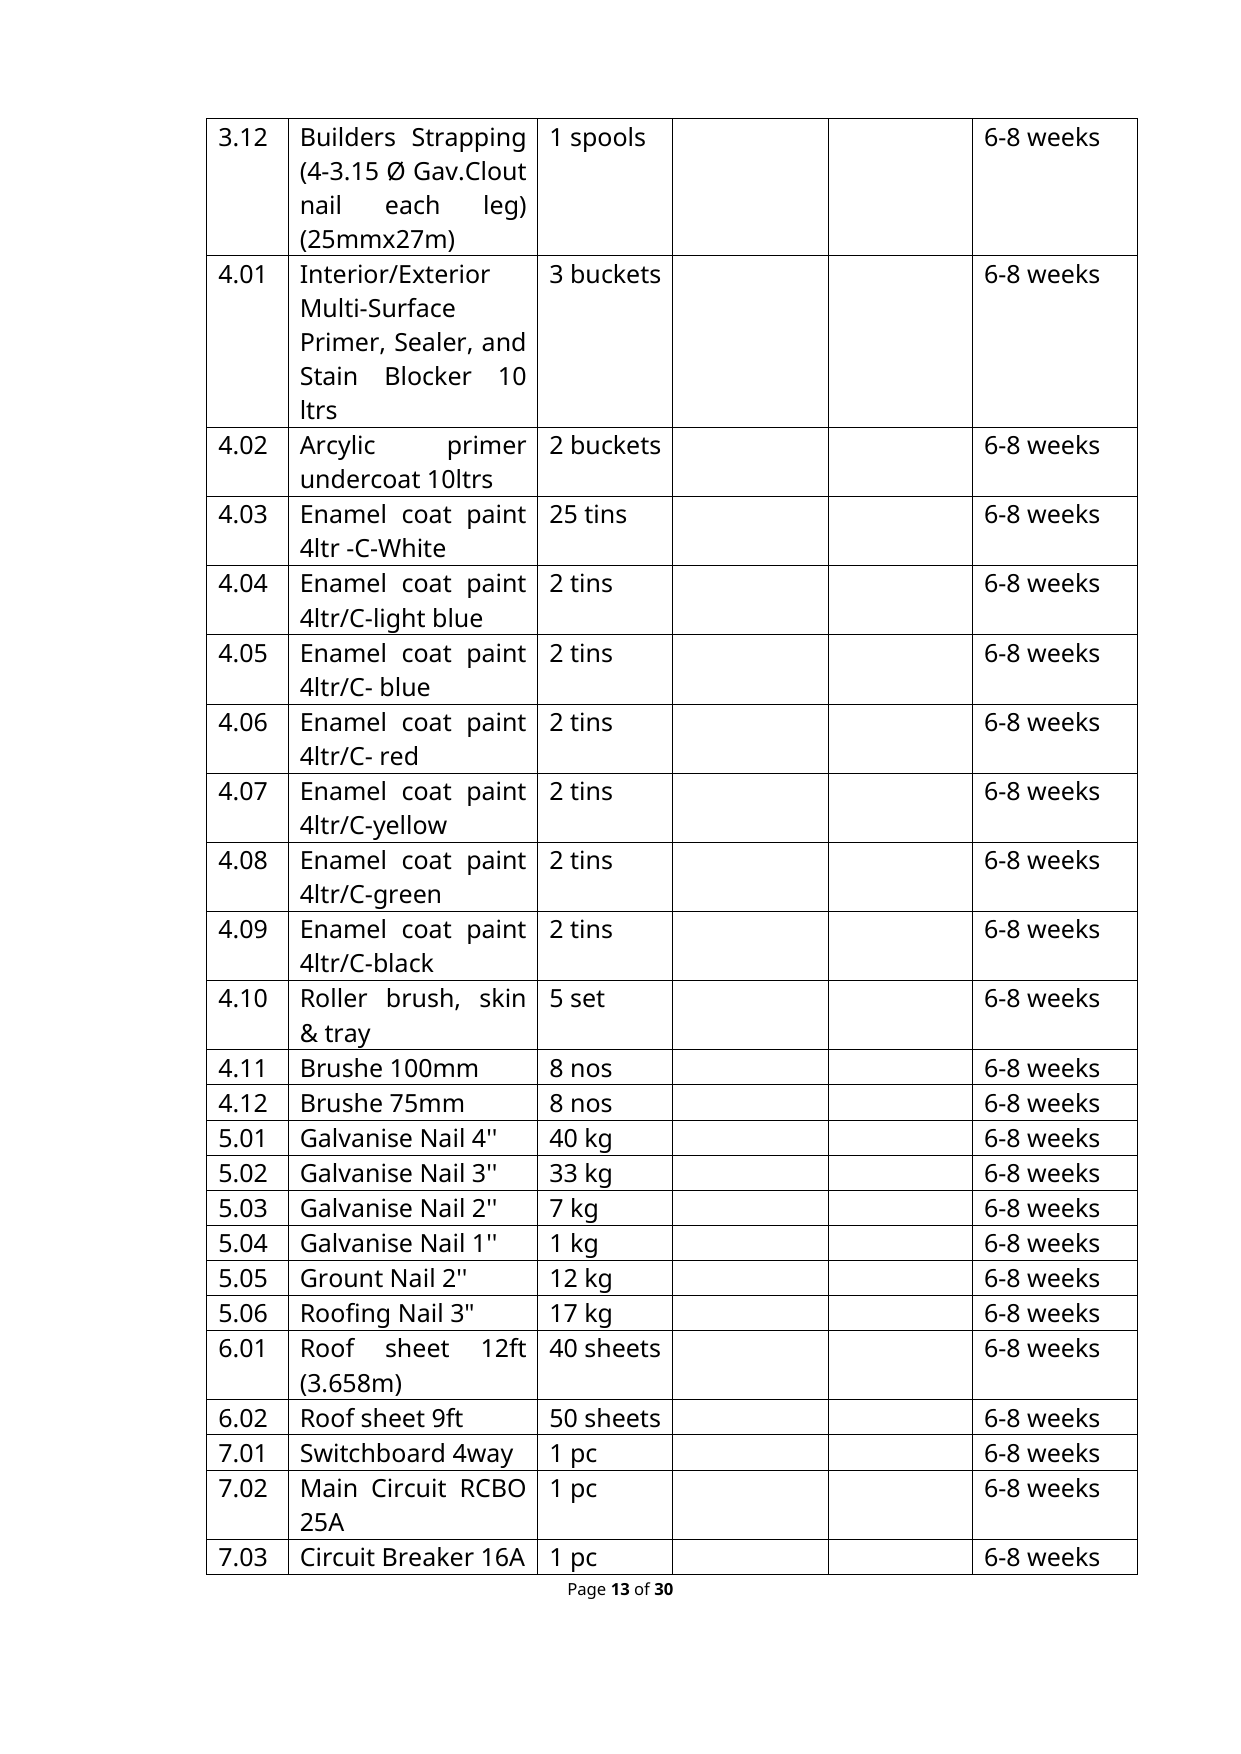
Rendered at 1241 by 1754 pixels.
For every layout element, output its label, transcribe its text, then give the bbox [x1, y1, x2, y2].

table_cell [673, 1296, 828, 1330]
table_cell 2 tins [538, 774, 672, 842]
table_cell [673, 256, 828, 427]
table_cell 7.01 [207, 1435, 288, 1469]
table_cell 5.04 [207, 1226, 288, 1260]
table_cell Enamel coat paint 4ltr -C-White [289, 497, 537, 565]
table_cell 4.03 [207, 497, 288, 565]
table_cell [829, 256, 972, 427]
table_cell 8 nos [538, 1085, 672, 1119]
table_cell Interior/Exterior Multi-Surface Primer, Sealer, and Stain Blocker 10 ltrs [289, 256, 537, 427]
table_cell 2 tins [538, 566, 672, 634]
table_cell 40 sheets [538, 1331, 672, 1399]
table_cell 6-8 weeks [973, 428, 1137, 496]
table_cell 4.06 [207, 705, 288, 773]
table_cell [673, 705, 828, 773]
table_cell Enamel coat paint 4ltr/C-yellow [289, 774, 537, 842]
table_cell [829, 1085, 972, 1119]
table_cell Brushe 100mm [289, 1050, 537, 1084]
table_cell [829, 1191, 972, 1225]
table_cell [673, 1121, 828, 1154]
table_cell Roofing Nail 3" [289, 1296, 537, 1330]
table_cell [829, 497, 972, 565]
table_cell 6-8 weeks [973, 774, 1137, 842]
table_cell [673, 843, 828, 911]
table_cell [829, 1471, 972, 1539]
table_cell 12 kg [538, 1261, 672, 1295]
table_cell [673, 1226, 828, 1260]
table_cell 6-8 weeks [973, 705, 1137, 773]
table_cell [829, 1400, 972, 1434]
table_cell Roof sheet 9ft [289, 1400, 537, 1434]
table_cell [829, 843, 972, 911]
table_cell 6.01 [207, 1331, 288, 1399]
table_cell 6-8 weeks [973, 1261, 1137, 1295]
table_cell 2 tins [538, 912, 672, 980]
table_cell 40 kg [538, 1121, 672, 1154]
table_cell 6-8 weeks [973, 1085, 1137, 1119]
table_cell [673, 774, 828, 842]
table_cell 4.07 [207, 774, 288, 842]
table_cell 6.02 [207, 1400, 288, 1434]
table_cell 4.04 [207, 566, 288, 634]
table_cell 6-8 weeks [973, 1121, 1137, 1154]
table_cell [673, 1085, 828, 1119]
table_cell 6-8 weeks [973, 1400, 1137, 1434]
table_cell [829, 1121, 972, 1154]
table_cell [673, 566, 828, 634]
table_cell [829, 981, 972, 1049]
table_cell Galvanise Nail 2'' [289, 1191, 537, 1225]
table_cell [829, 912, 972, 980]
table_cell 4.02 [207, 428, 288, 496]
table_cell 1 spools [538, 119, 672, 255]
table_cell 4.10 [207, 981, 288, 1049]
table_cell Arcylic primer undercoat 10ltrs [289, 428, 537, 496]
table_cell [673, 1156, 828, 1190]
table_cell [829, 1226, 972, 1260]
table_cell 5.01 [207, 1121, 288, 1154]
table_cell [829, 119, 972, 255]
table_cell [829, 1435, 972, 1469]
table_cell [829, 1261, 972, 1295]
table_cell [673, 1261, 828, 1295]
table_cell 5.05 [207, 1261, 288, 1295]
table_cell Enamel coat paint 4ltr/C-black [289, 912, 537, 980]
table_cell [673, 1540, 828, 1574]
table_cell 5.03 [207, 1191, 288, 1225]
table_cell 3.12 [207, 119, 288, 255]
table_cell [673, 1400, 828, 1434]
table_cell [829, 705, 972, 773]
table_cell Grount Nail 2'' [289, 1261, 537, 1295]
table_cell 7.02 [207, 1471, 288, 1539]
table_cell 6-8 weeks [973, 1471, 1137, 1539]
table_cell 5 set [538, 981, 672, 1049]
table_cell 6-8 weeks [973, 497, 1137, 565]
table_cell [673, 428, 828, 496]
table_cell 2 tins [538, 635, 672, 703]
table_cell 6-8 weeks [973, 566, 1137, 634]
table_cell [673, 1050, 828, 1084]
table_cell [673, 981, 828, 1049]
table_cell [673, 119, 828, 255]
table_cell 50 sheets [538, 1400, 672, 1434]
table_cell [673, 1435, 828, 1469]
table_cell Galvanise Nail 1'' [289, 1226, 537, 1260]
table_cell 5.06 [207, 1296, 288, 1330]
table_cell 7.03 [207, 1540, 288, 1574]
table_cell Roof sheet 12ft (3.658m) [289, 1331, 537, 1399]
table_cell Enamel coat paint 4ltr/C- red [289, 705, 537, 773]
table_cell 6-8 weeks [973, 1331, 1137, 1399]
table_cell 4.09 [207, 912, 288, 980]
table_cell 1 pc [538, 1540, 672, 1574]
table_cell Roller brush, skin & tray [289, 981, 537, 1049]
table_cell [829, 1331, 972, 1399]
table_cell [673, 1191, 828, 1225]
table_cell 6-8 weeks [973, 1540, 1137, 1574]
table_cell [829, 1540, 972, 1574]
table_cell 6-8 weeks [973, 981, 1137, 1049]
table_cell 4.05 [207, 635, 288, 703]
table_cell 2 tins [538, 843, 672, 911]
table_cell Enamel coat paint 4ltr/C-light blue [289, 566, 537, 634]
table_cell Circuit Breaker 16A [289, 1540, 537, 1574]
table_cell [673, 912, 828, 980]
table_cell 5.02 [207, 1156, 288, 1190]
table_cell [673, 635, 828, 703]
table_cell 6-8 weeks [973, 843, 1137, 911]
table_cell [829, 1156, 972, 1190]
table_cell 2 tins [538, 705, 672, 773]
table_cell 6-8 weeks [973, 1226, 1137, 1260]
table_cell 1 pc [538, 1471, 672, 1539]
table_cell 6-8 weeks [973, 1156, 1137, 1190]
table_cell 3 buckets [538, 256, 672, 427]
table_cell 33 kg [538, 1156, 672, 1190]
table_cell 1 pc [538, 1435, 672, 1469]
table_cell 6-8 weeks [973, 256, 1137, 427]
table_cell 6-8 weeks [973, 1296, 1137, 1330]
table_cell Brushe 75mm [289, 1085, 537, 1119]
table_cell Main Circuit RCBO 25A [289, 1471, 537, 1539]
table_cell Enamel coat paint 4ltr/C-green [289, 843, 537, 911]
table_cell Enamel coat paint 4ltr/C- blue [289, 635, 537, 703]
table_cell 1 kg [538, 1226, 672, 1260]
table_cell Switchboard 4way [289, 1435, 537, 1469]
table_cell 25 tins [538, 497, 672, 565]
table_cell 4.11 [207, 1050, 288, 1084]
table_cell [829, 774, 972, 842]
table_cell [673, 497, 828, 565]
table_cell 2 buckets [538, 428, 672, 496]
table_cell [829, 428, 972, 496]
table_cell 6-8 weeks [973, 119, 1137, 255]
table_cell [829, 1050, 972, 1084]
table_cell 8 nos [538, 1050, 672, 1084]
table_cell 4.08 [207, 843, 288, 911]
table_cell 6-8 weeks [973, 1050, 1137, 1084]
table_cell [829, 566, 972, 634]
table_cell [829, 1296, 972, 1330]
table_cell 4.01 [207, 256, 288, 427]
table_cell 6-8 weeks [973, 1191, 1137, 1225]
table_cell 6-8 weeks [973, 1435, 1137, 1469]
table_cell 17 kg [538, 1296, 672, 1330]
table_cell [673, 1331, 828, 1399]
table_cell Galvanise Nail 3'' [289, 1156, 537, 1190]
table_cell Galvanise Nail 4'' [289, 1121, 537, 1154]
table_cell Builders Strapping (4-3.15 Ø Gav.Clout nail each leg) (25mmx27m) [289, 119, 537, 255]
table_cell [829, 635, 972, 703]
table_cell 6-8 weeks [973, 912, 1137, 980]
table_cell 7 kg [538, 1191, 672, 1225]
table_cell 4.12 [207, 1085, 288, 1119]
table_cell [673, 1471, 828, 1539]
table_cell 6-8 weeks [973, 635, 1137, 703]
